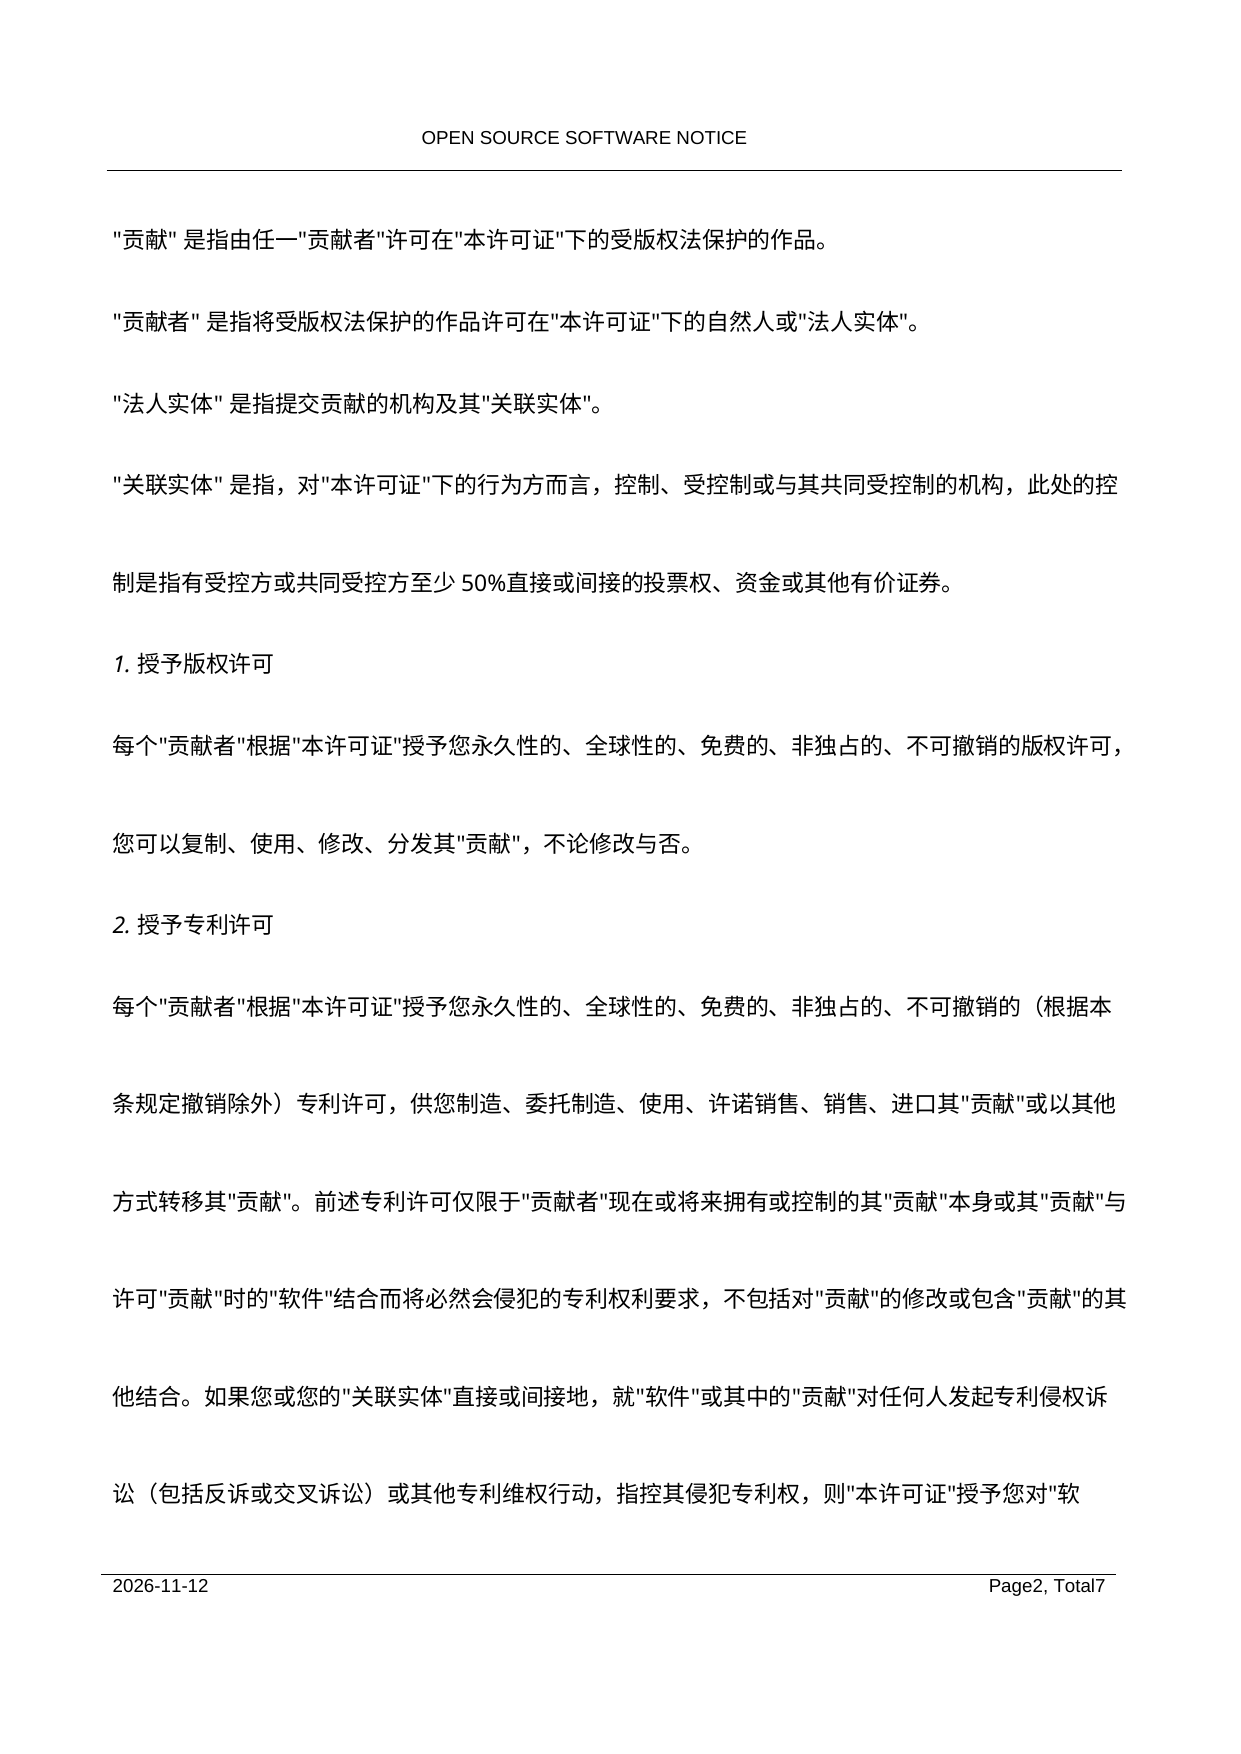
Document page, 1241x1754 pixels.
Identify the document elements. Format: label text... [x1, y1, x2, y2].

text "贡献" 是指由任一"贡献者"许可在"本许可证"下的受版权法保护的作品。 [112, 206, 1128, 271]
text "关联实体" 是指，对"本许可证"下的行为方而言，控制、受控制或与其共同受控制的机构，此处的控制是指有受控方或共同受控方至少50%直接或间接的投票权、资金或其他有价证券。 [112, 451, 1128, 614]
text 2. 授予专利许可 [112, 891, 1128, 956]
text 每个"贡献者"根据"本许可证"授予您永久性的、全球性的、免费的、非独占的、不可撤销的版权许可，您可以复制、使用、修改、分发其"贡献"，不论修改与否。 [112, 712, 1128, 875]
text 1. 授予版权许可 [112, 631, 1128, 696]
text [112, 973, 1128, 1526]
text "贡献者" 是指将受版权法保护的作品许可在"本许可证"下的自然人或"法人实体"。 [112, 288, 1128, 353]
text "法人实体" 是指提交贡献的机构及其"关联实体"。 [112, 370, 1128, 435]
